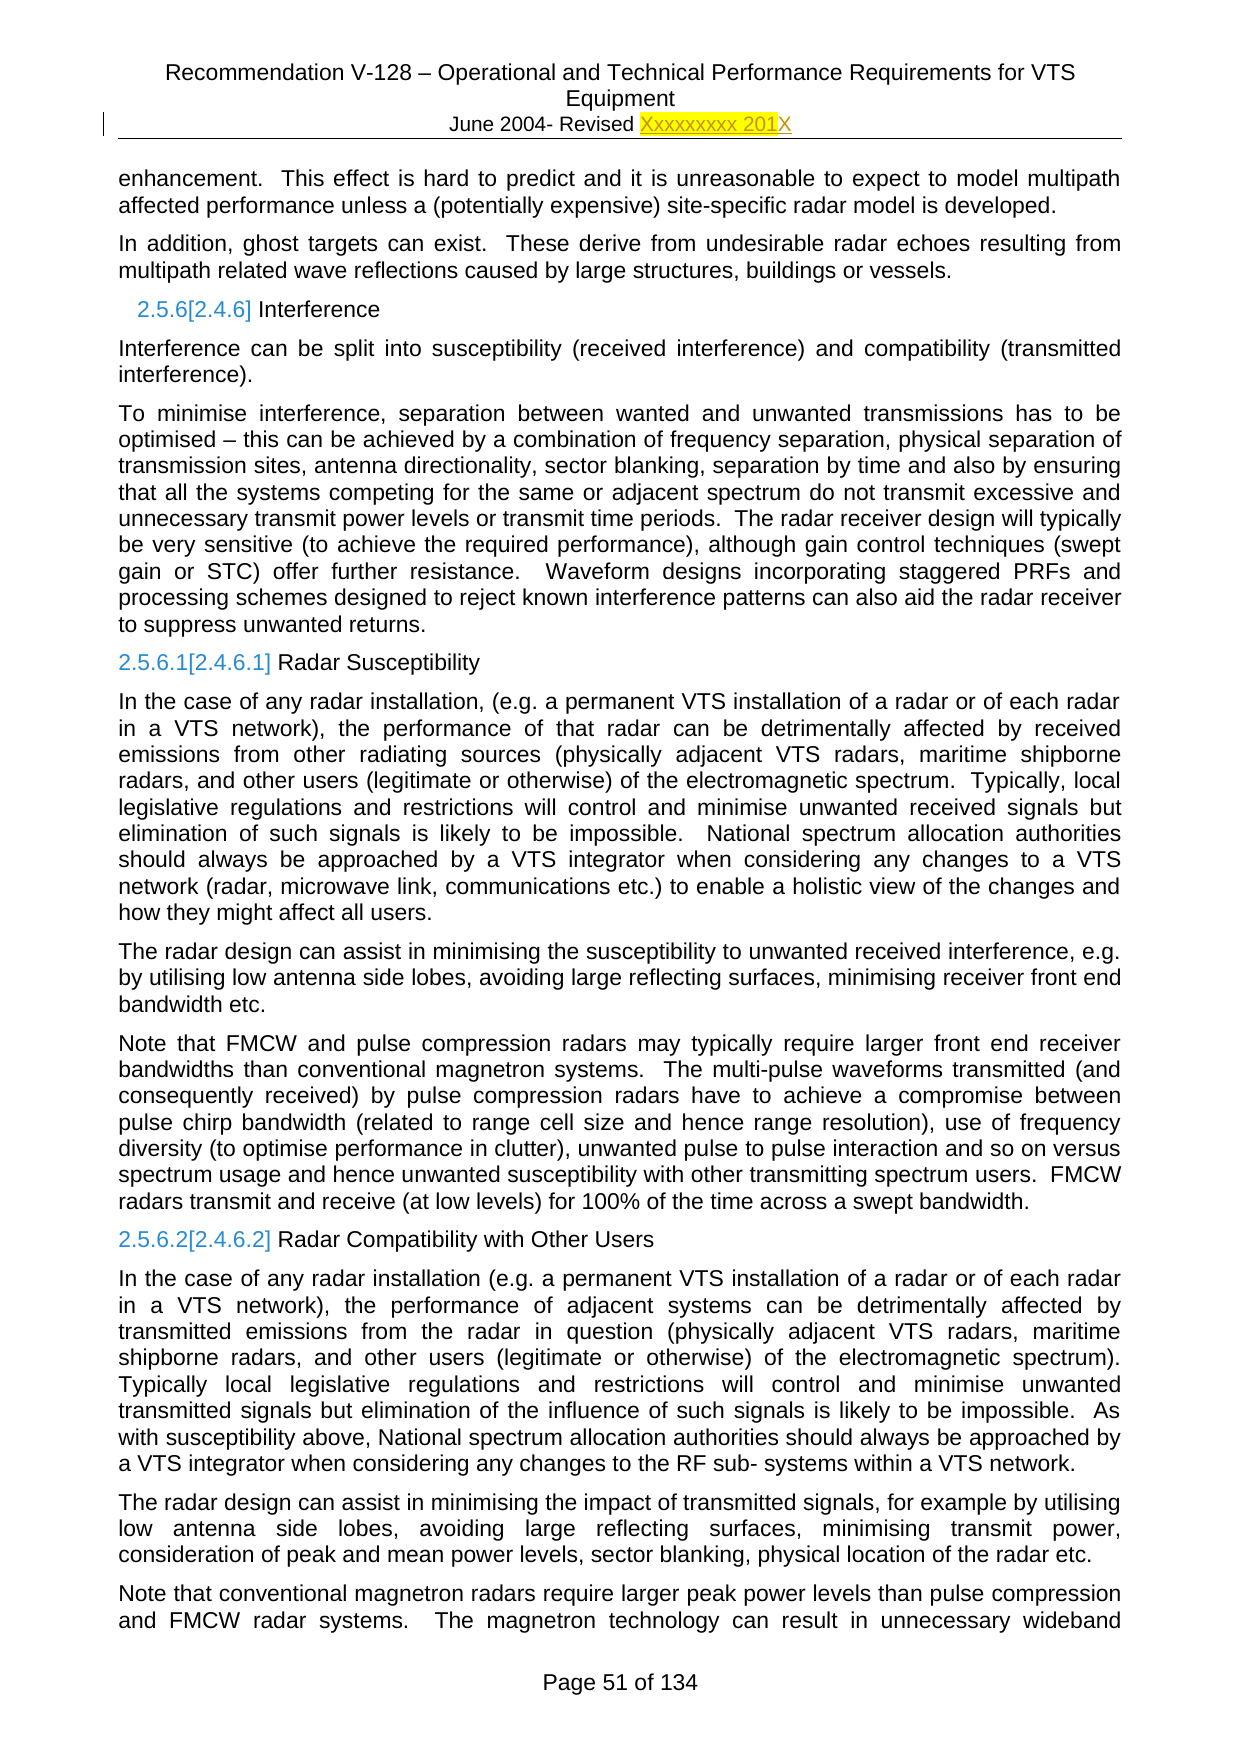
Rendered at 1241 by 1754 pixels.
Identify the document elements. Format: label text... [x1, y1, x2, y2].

text Note that FMCW and pulse compression radars may typically require larger front end receiver bandwidths than conventional magnetron systems. The multi-pulse waveforms transmitted (and consequently received) by pulse compression radars have to achieve a compromise between pulse chirp bandwidth (related to range cell size and hence range resolution), use of frequency diversity (to optimise performance in clutter), unwanted pulse to pulse interaction and so on versus spectrum usage and hence unwanted susceptibility with other transmitting spectrum users. FMCW radars transmit and receive (at low levels) for 100% of the time across a swept bandwidth. [118, 1029, 1122, 1214]
text To minimise interference, separation between wanted and unwanted transmissions has to be optimised – this can be achieved by a combination of frequency separation, physical separation of transmission sites, antenna directionality, sector blanking, separation by time and also by ensuring that all the systems competing for the same or adjacent spectrum do not transmit excessive and unnecessary transmit power levels or transmit time periods. The radar receiver design will typically be very sensitive (to achieve the required performance), although gain control techniques (swept gain or STC) offer further resistance. Waveform designs incorporating staggered PRFs and processing schemes designed to reject known interference patterns can also aid the radar receiver to suppress unwanted returns. [118, 400, 1122, 637]
text In the case of any radar installation, (e.g. a permanent VTS installation of a radar or of each radar in a VTS network), the performance of that radar can be detrimentally affected by received emissions from other radiating sources (physically adjacent VTS radars, maritime shipborne radars, and other users (legitimate or otherwise) of the electromagnetic spectrum. Typically, local legislative regulations and restrictions will control and minimise unwanted received signals but elimination of such signals is likely to be impossible. National spectrum allocation authorities should always be approached by a VTS integrator when considering any changes to a VTS network (radar, microwave link, communications etc.) to enable a holistic view of the changes and how they might affect all users. [118, 688, 1122, 925]
text Interference can be split into susceptibility (received interference) and compatibility (transmitted interference). [118, 334, 1122, 387]
text The radar design can assist in minimising the impact of transmitted signals, for example by utilising low antenna side lobes, avoiding large reflecting surfaces, minimising transmit power, consideration of peak and mean power levels, sector blanking, physical location of the radar etc. [118, 1489, 1122, 1568]
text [118, 165, 1122, 218]
subtitle Interference [137, 296, 1122, 322]
text In addition, ghost targets can exist. These derive from undesirable radar echoes resulting from multipath related wave reflections caused by large structures, buildings or vessels. [118, 230, 1122, 283]
text In the case of any radar installation (e.g. a permanent VTS installation of a radar or of each radar in a VTS network), the performance of adjacent systems can be detrimentally affected by transmitted emissions from the radar in question (physically adjacent VTS radars, maritime shipborne radars, and other users (legitimate or otherwise) of the electromagnetic spectrum). Typically local legislative regulations and restrictions will control and minimise unwanted transmitted signals but elimination of the influence of such signals is likely to be impossible. As with susceptibility above, National spectrum allocation authorities should always be approached by a VTS integrator when considering any changes to the RF sub- systems within a VTS network. [118, 1265, 1122, 1476]
text The radar design can assist in minimising the susceptibility to unwanted received interference, e.g. by utilising low antenna side lobes, avoiding large reflecting surfaces, minimising receiver front end bandwidth etc. [118, 938, 1122, 1017]
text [118, 1580, 1122, 1633]
subtitle Radar Compatibility with Other Users [118, 1226, 1122, 1253]
subtitle Radar Susceptibility [118, 649, 1122, 676]
